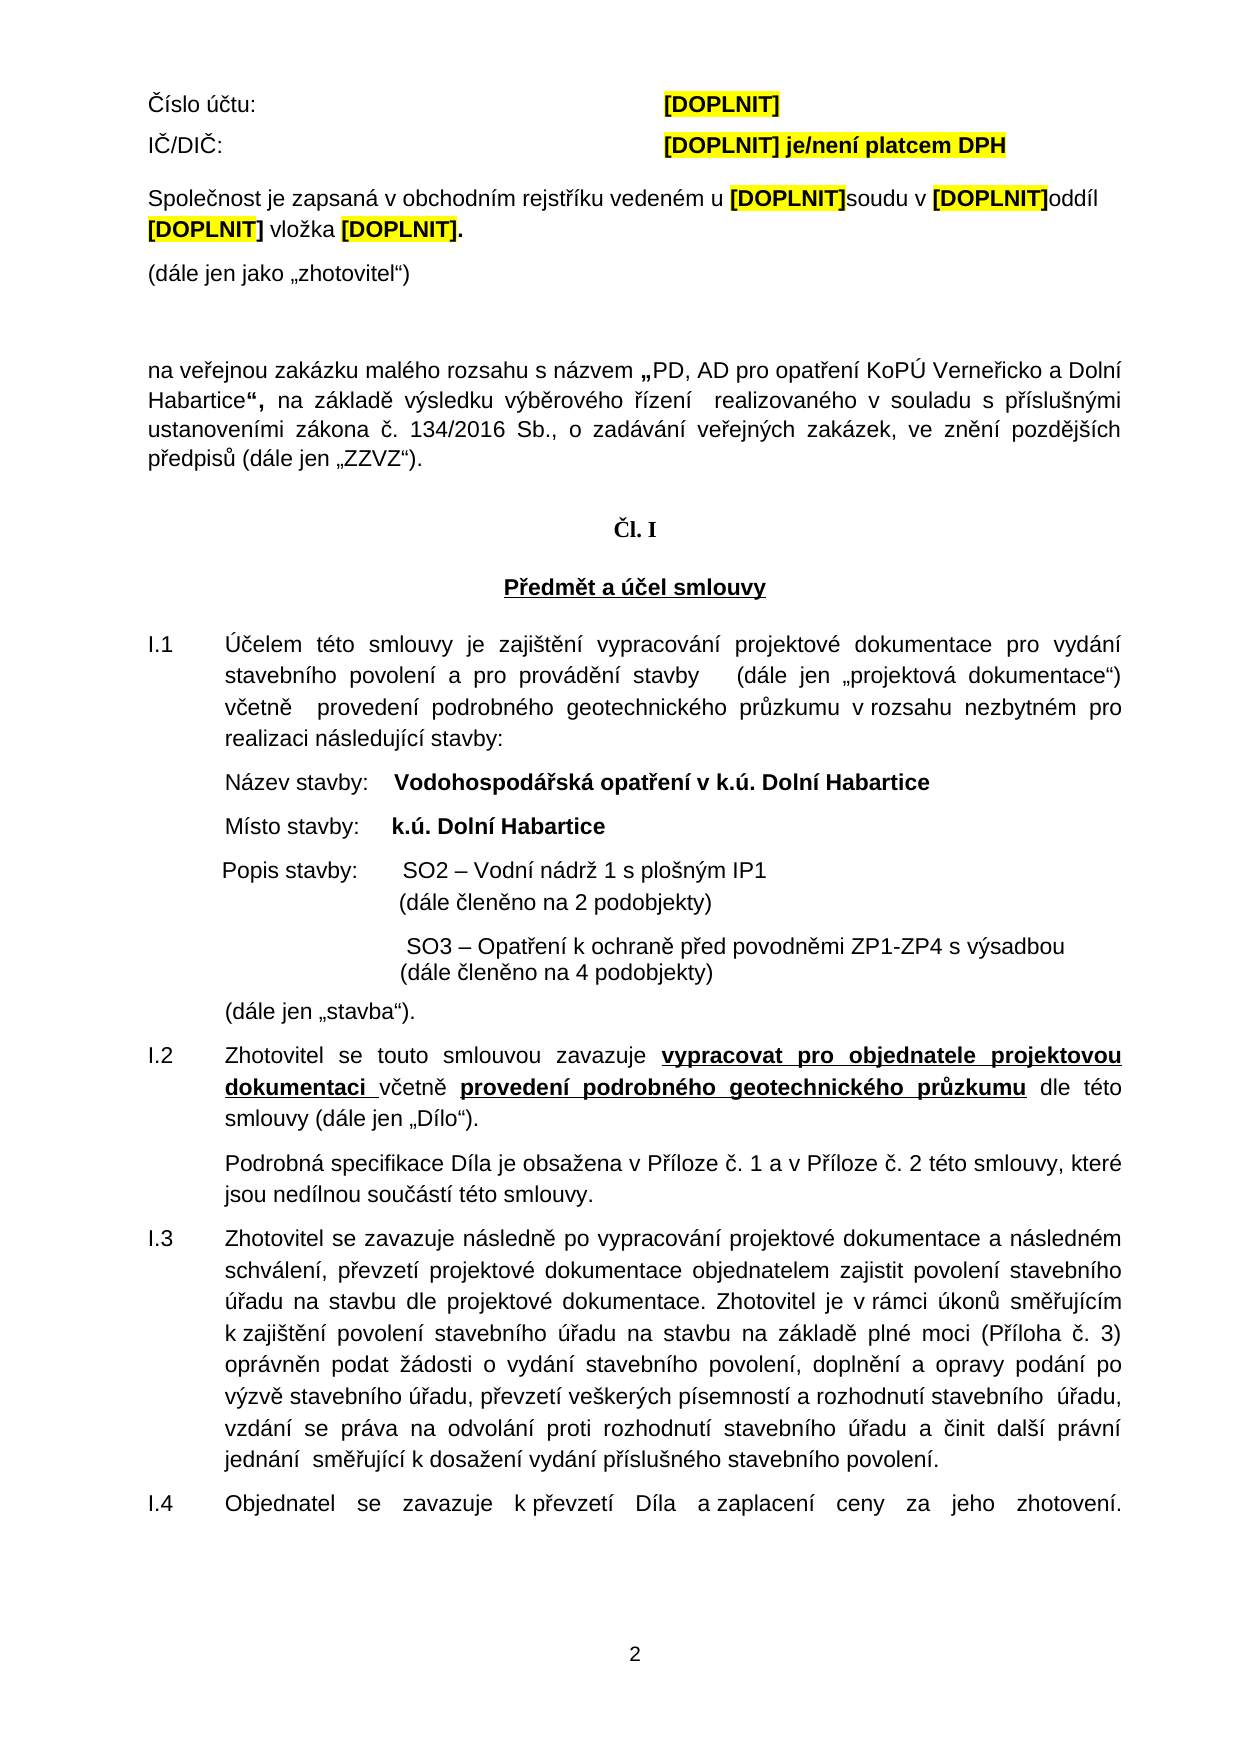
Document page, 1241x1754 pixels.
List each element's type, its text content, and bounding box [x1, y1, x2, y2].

text IČ/DIČ: [DOPLNIT] je/není platcem DPH [148, 130, 1122, 159]
text Čl. I [148, 485, 1122, 543]
list Účelem této smlouvy je zajištění vypracování projektové dokumentace pro vydání stavebního povolení a pro provádění stavby (dále jen „projektová dokumentace“) včetně provedení podrobného geotechnického průzkumu v rozsahu nezbytném pro realizaci následující stavby: [148, 631, 1122, 752]
list Název stavby: Vodohospodářská opatření v k.ú. Dolní Habartice [224, 769, 1122, 796]
list Podrobná specifikace Díla je obsažena v Příloze č. 1 a v Příloze č. 2 této smlouvy, které jsou nedílnou součástí této smlouvy. [224, 1149, 1122, 1207]
text Předmět a účel smlouvy [148, 572, 1122, 601]
list Popis stavby: SO2 – Vodní nádrž 1 s plošným IP1 (dále členěno na 2 podobjekty) [222, 857, 1122, 915]
text Společnost je zapsaná v obchodním rejstříku vedeném u [DOPLNIT]soudu v [DOPLNIT]oddíl [DOPLNIT] vložka [DOPLNIT]. [148, 184, 1152, 242]
list Zhotovitel se zavazuje následně po vypracování projektové dokumentace a následném schválení, převzetí projektové dokumentace objednatelem zajistit povolení stavebního úřadu na stavbu dle projektové dokumentace. Zhotovitel je v rámci úkonů směřujícím k zajištění povolení stavebního úřadu na stavbu na základě plné moci (Příloha č. 3) oprávněn podat žádosti o vydání stavebního povolení, doplnění a opravy podání po výzvě stavebního úřadu, převzetí veškerých písemností a rozhodnutí stavebního úřadu, vzdání se práva na odvolání proti rozhodnutí stavebního úřadu a činit další právní jednání směřující k dosažení vydání příslušného stavebního povolení. [148, 1225, 1122, 1472]
list Zhotovitel se touto smlouvou zavazuje vypracovat pro objednatele projektovou dokumentaci včetně provedení podrobného geotechnického průzkumu dle této smlouvy (dále jen „Dílo“). [148, 1042, 1122, 1132]
text Číslo účtu: [DOPLNIT] [148, 89, 1122, 118]
list Objednatel se zavazuje k převzetí Díla a zaplacení ceny za jeho zhotovení. [148, 1490, 1122, 1579]
list SO3 – Opatření k ochraně před povodněmi ZP1-ZP4 s výsadbou [222, 933, 1122, 959]
list (dále členěno na 4 podobjekty) [222, 959, 1122, 986]
list (dále jen „stavba“). [224, 998, 1122, 1024]
list Místo stavby: k.ú. Dolní Habartice [224, 813, 1122, 840]
text (dále jen jako „zhotovitel“) [110, 260, 1122, 286]
text na veřejnou zakázku malého rozsahu s názvem „“, na základě výsledku výběrového řízení realizovaného v souladu s příslušnými ustanoveními zákona č. 134/2016 Sb., o zadávání veřejných zakázek, ve znění pozdějších předpisů (dále jen „ZZVZ“). [148, 356, 1122, 472]
